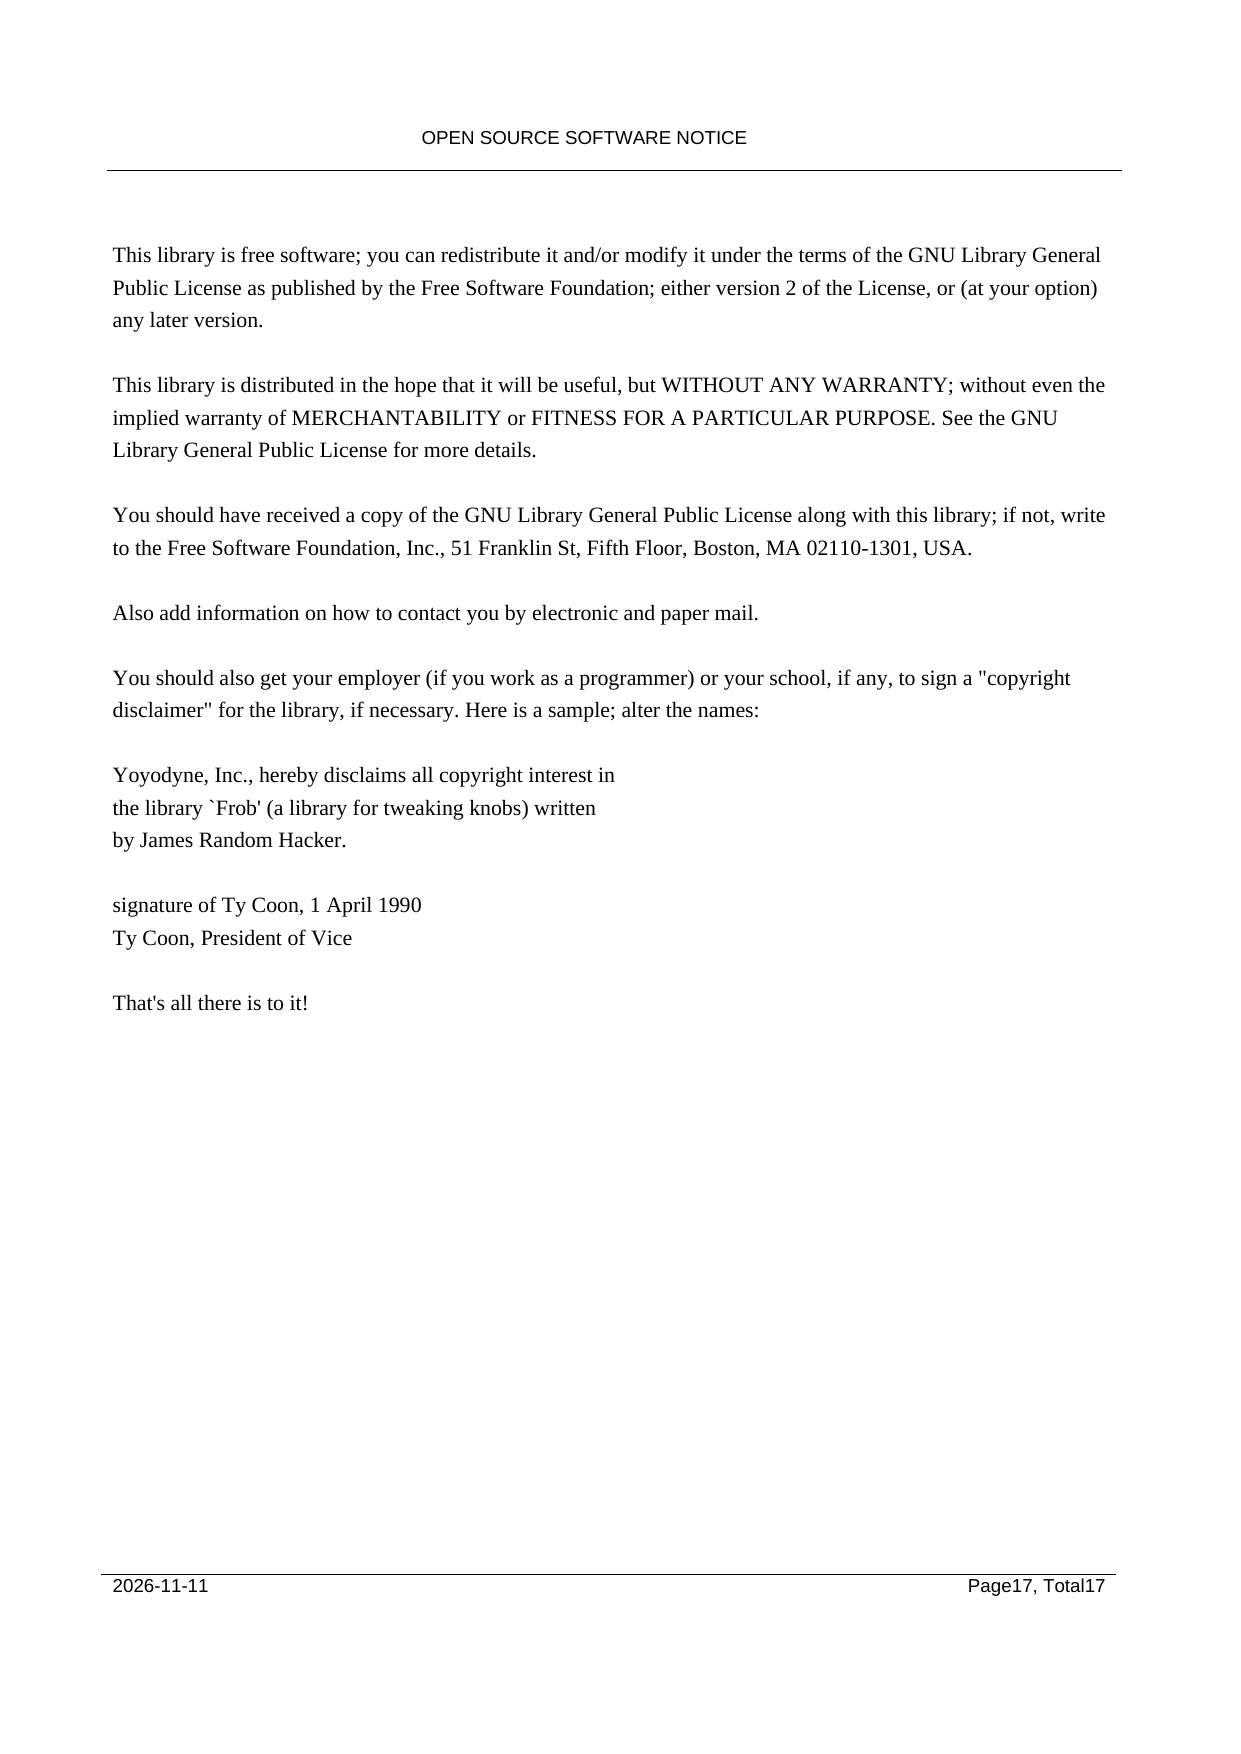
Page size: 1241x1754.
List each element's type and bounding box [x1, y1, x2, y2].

text [112, 206, 1128, 1019]
